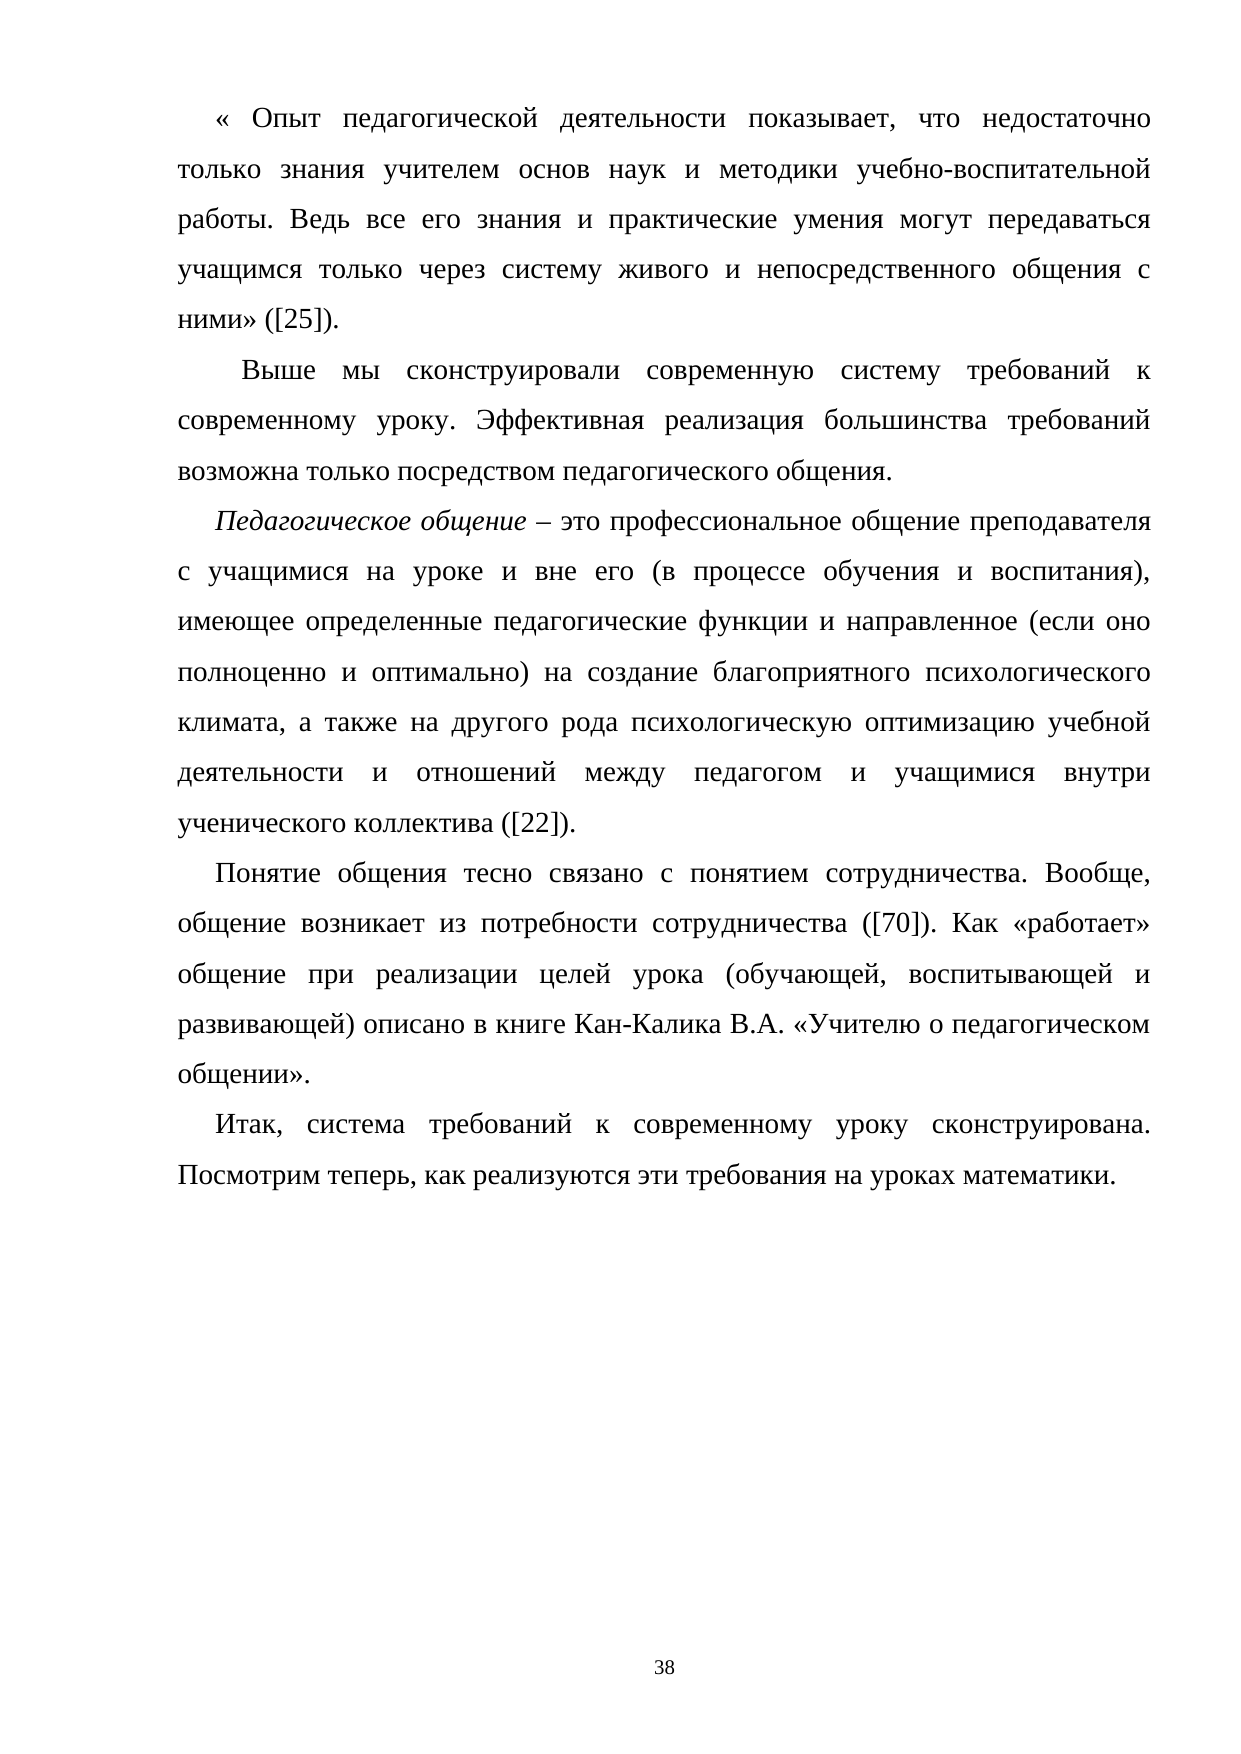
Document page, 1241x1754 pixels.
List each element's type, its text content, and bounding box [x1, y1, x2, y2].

text « Опыт педагогической деятельности показывает, что недостаточно только знания учителем основ наук и методики учебно-воспитательной работы. Ведь все его знания и практические умения могут передаваться учащимся только через систему живого и непосредственного общения с ними» ([25]). [177, 100, 1152, 335]
text Итак, система требований к современному уроку сконструирована. Посмотрим теперь, как реализуются эти требования на уроках математики. [177, 1107, 1152, 1191]
text Понятие общения тесно связано с понятием сотрудничества. Вообще, общение возникает из потребности сотрудничества ([70]). Как «работает» общение при реализации целей урока (обучающей, воспитывающей и развивающей) описано в книге Кан-Калика В.А. «Учителю о педагогическом общении». [177, 855, 1152, 1090]
text Выше мы сконструировали современную систему требований к современному уроку. Эффективная реализация большинства требований возможна только посредством педагогического общения. [177, 352, 1152, 486]
text Педагогическое общение – это профессиональное общение преподавателя с учащимися на уроке и вне его (в процессе обучения и воспитания), имеющее определенные педагогические функции и направленное (если оно полноценно и оптимально) на создание благоприятного психологического климата, а также на другого рода психологическую оптимизацию учебной деятельности и отношений между педагогом и учащимися внутри ученического коллектива ([22]). [177, 503, 1152, 838]
